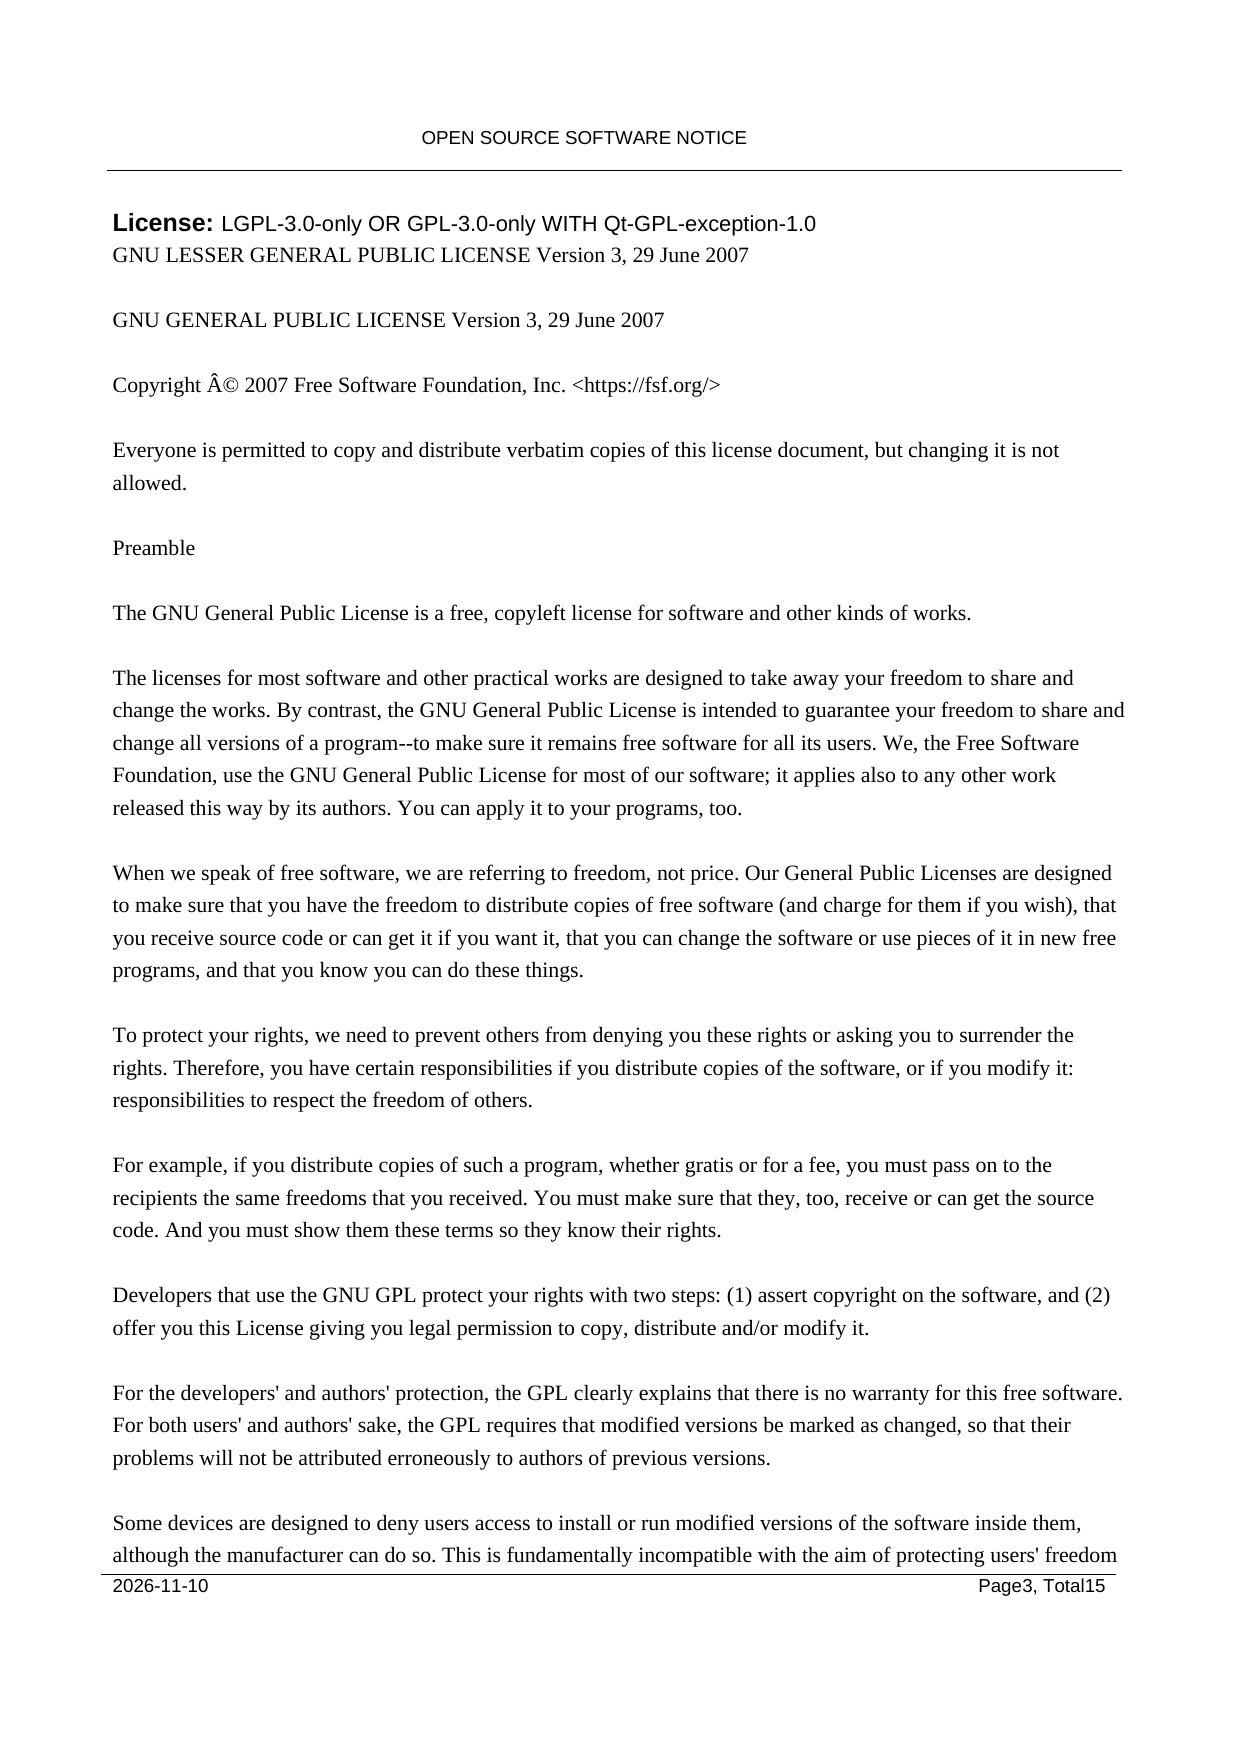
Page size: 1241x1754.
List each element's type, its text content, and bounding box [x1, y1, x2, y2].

text License: LGPL-3.0-only OR GPL-3.0-only WITH Qt-GPL-exception-1.0 [112, 206, 1128, 239]
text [112, 239, 1128, 1571]
